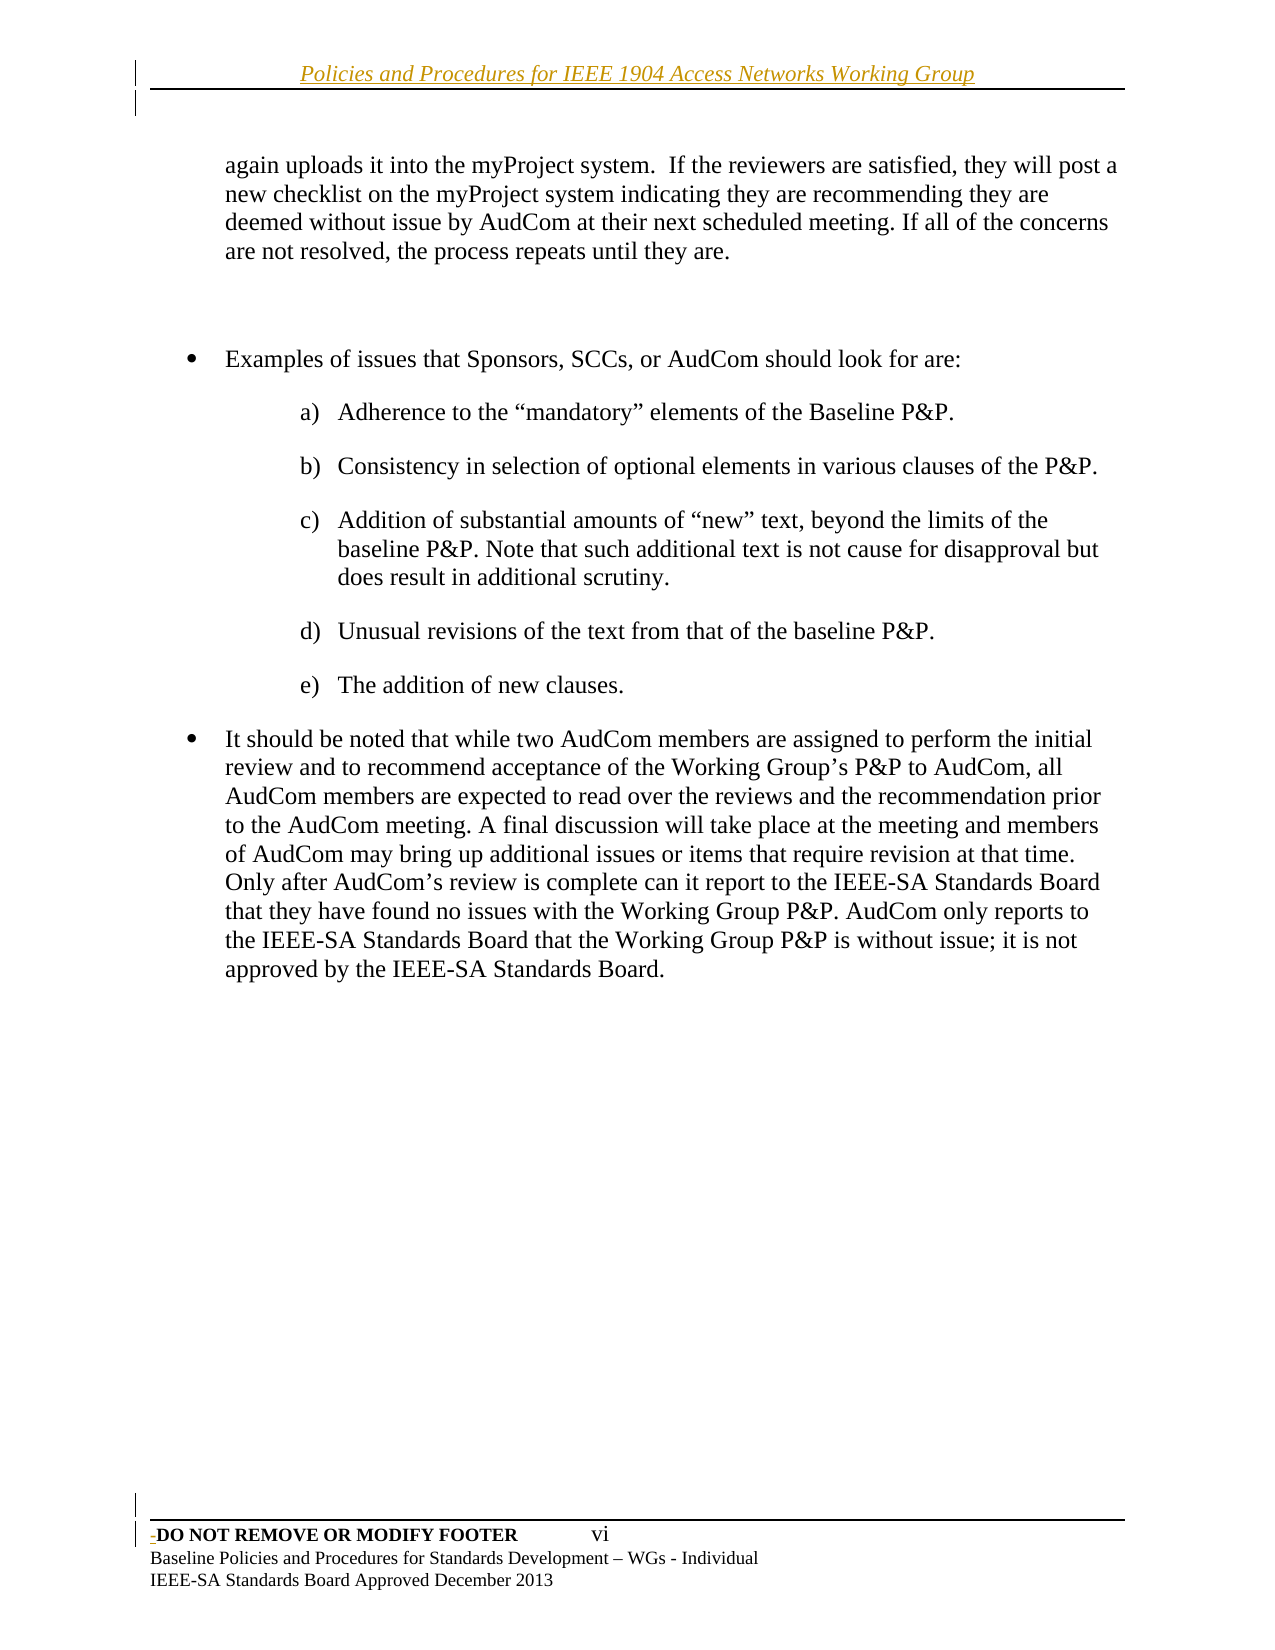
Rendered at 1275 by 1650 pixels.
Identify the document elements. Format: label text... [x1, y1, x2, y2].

list Consistency in selection of optional elements in various clauses of the P&P. [300, 451, 1125, 480]
list Unusual revisions of the text from that of the baseline P&P. [300, 616, 1125, 645]
list It should be noted that while two AudCom members are assigned to perform the initial review and to recommend acceptance of the Working Group’s P&P to AudCom, all AudCom members are expected to read over the reviews and the recommendation prior to the AudCom meeting. A final discussion will take place at the meeting and members of AudCom may bring up additional issues or items that require revision at that time. Only after AudCom’s review is complete can it report to the IEEE-SA Standards Board that they have found no issues with the Working Group P&P. AudCom only reports to the IEEE-SA Standards Board that the Working Group P&P is without issue; it is not approved by the IEEE-SA Standards Board. [187, 724, 1125, 982]
list Addition of substantial amounts of “new” text, beyond the limits of the baseline P&P. Note that such additional text is not cause for disapproval but does result in additional scrutiny. [300, 505, 1125, 591]
list Examples of issues that Sponsors, SCCs, or AudCom should look for are: [187, 344, 1125, 372]
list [187, 150, 1125, 265]
list The addition of new clauses. [300, 670, 1125, 699]
list Adherence to the “mandatory” elements of the Baseline P&P. [300, 397, 1125, 426]
